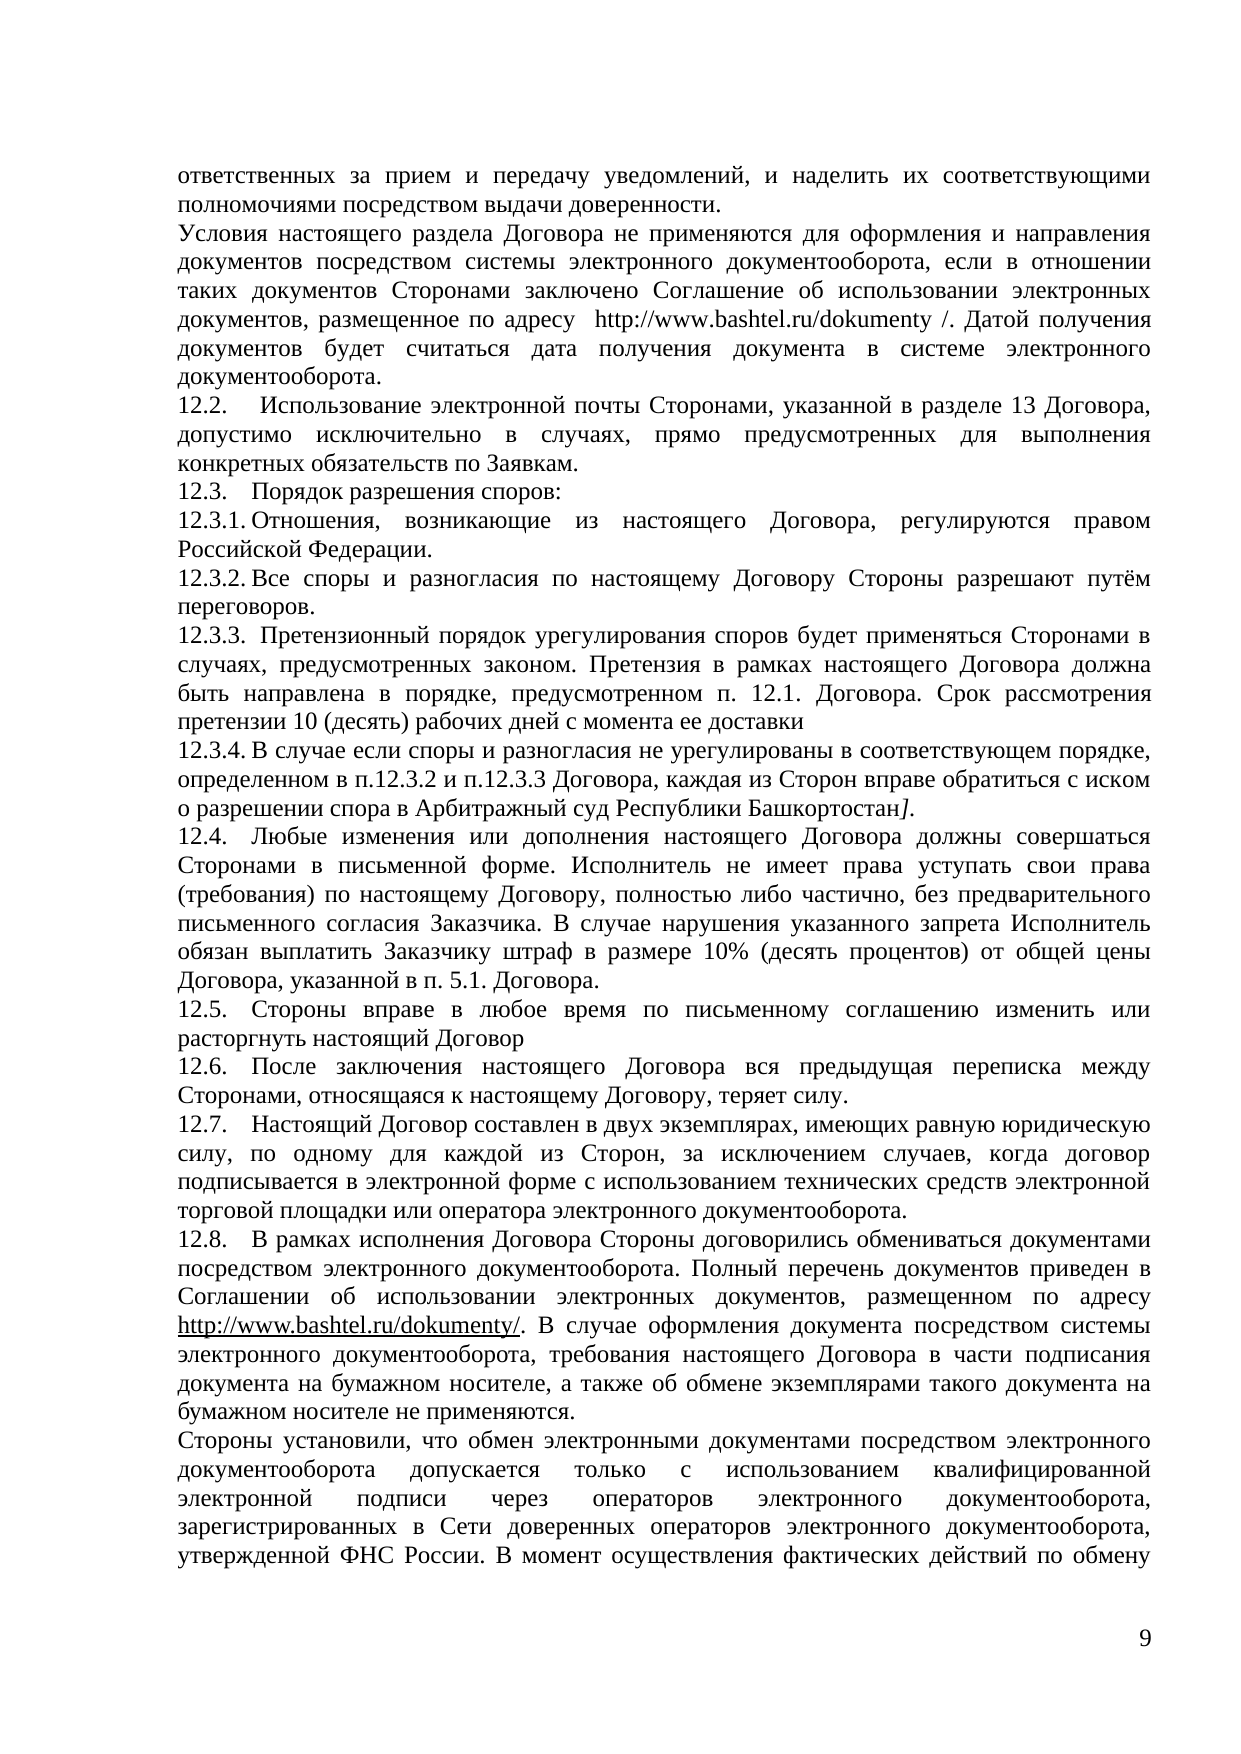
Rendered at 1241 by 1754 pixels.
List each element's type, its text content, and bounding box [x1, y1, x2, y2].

list Все споры и разногласия по настоящему Договору Стороны разрешают путём переговоров. [177, 563, 1152, 620]
list Использование электронной почты Сторонами, указанной в разделе 13 Договора, допустимо исключительно в случаях, прямо предусмотренных для выполнения конкретных обязательств по Заявкам. [177, 390, 1152, 476]
text Условия настоящего раздела Договора не применяются для оформления и направления документов посредством системы электронного документооборота, если в отношении таких документов Сторонами заключено Соглашение об использовании электронных документов, размещенное по адресу http://www.bashtel.ru/dokumenty /. Датой получения документов будет считаться дата получения документа в системе электронного документооборота. [177, 218, 1152, 390]
list В случае если споры и разногласия не урегулированы в соответствующем порядке, определенном в п.12.3.2 и п.12.3.3 Договора, каждая из Сторон вправе обратиться с иском о разрешении спора в Арбитражный суд Республики Башкортостан]. [177, 735, 1152, 821]
list Отношения, возникающие из настоящего Договора, регулируются правом Российской Федерации. [177, 505, 1152, 563]
list Претензионный порядок урегулирования споров будет применяться Сторонами в случаях, предусмотренных законом. Претензия в рамках настоящего Договора должна быть направлена в порядке, предусмотренном п. 12.1. Договора. Срок рассмотрения претензии 10 (десять) рабочих дней с момента ее доставки [177, 620, 1152, 735]
subtitle В рамках исполнения Договора Стороны договорились обмениваться документами посредством электронного документооборота. Полный перечень документов приведен в Соглашении об использовании электронных документов, размещенном по адресу http://www.bashtel.ru/dokumenty/. В случае оформления документа посредством системы электронного документооборота, требования настоящего Договора в части подписания документа на бумажном носителе, а также об обмене экземплярами такого документа на бумажном носителе не применяются. [177, 1224, 1152, 1425]
list Порядок разрешения споров: [177, 476, 1152, 505]
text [177, 1425, 1152, 1569]
list После заключения настоящего Договора вся предыдущая переписка между Сторонами, относящаяся к настоящему Договору, теряет силу. [177, 1051, 1152, 1109]
list Настоящий Договор составлен в двух экземплярах, имеющих равную юридическую силу, по одному для каждой из Сторон, за исключением случаев, когда договор подписывается в электронной форме с использованием технических средств электронной торговой площадки или оператора электронного документооборота. [177, 1109, 1152, 1224]
list Стороны вправе в любое время по письменному соглашению изменить или расторгнуть настоящий Договор [177, 994, 1152, 1051]
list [177, 160, 1152, 218]
list Любые изменения или дополнения настоящего Договора должны совершаться Сторонами в письменной форме. Исполнитель не имеет права уступать свои права (требования) по настоящему Договору, полностью либо частично, без предварительного письменного согласия Заказчика. В случае нарушения указанного запрета Исполнитель обязан выплатить Заказчику штраф в размере 10% (десять процентов) от общей цены Договора, указанной в п. 5.1. Договора. [177, 821, 1152, 994]
